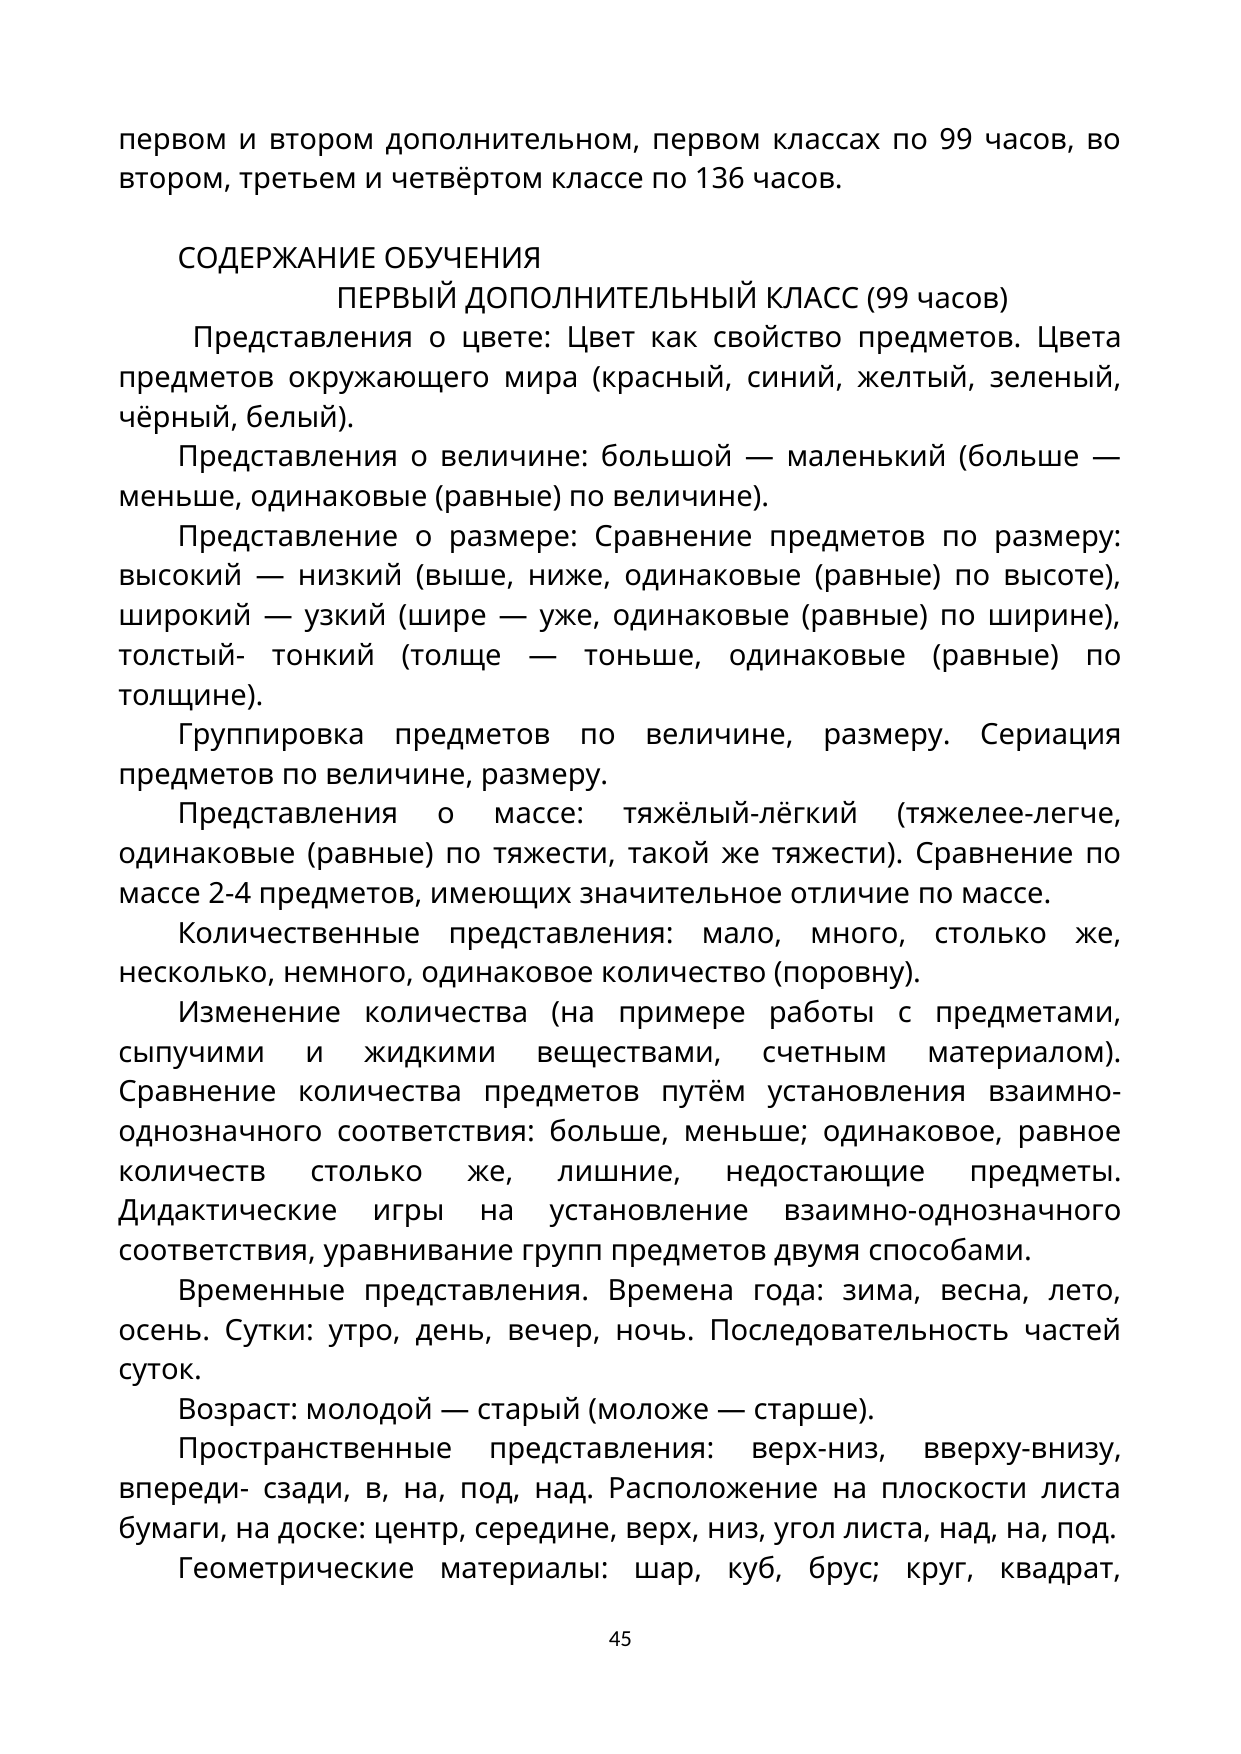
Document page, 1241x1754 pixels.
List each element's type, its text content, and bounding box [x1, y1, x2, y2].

text Представления о цвете: Цвет как свойство предметов. Цвета предметов окружающего мира (красный, синий, желтый, зеленый, чёрный, белый). [118, 317, 1122, 436]
text СОДЕРЖАНИЕ ОБУЧЕНИЯ [118, 237, 1122, 277]
text Представления о массе: тяжёлый-лёгкий (тяжелее-легче, одинаковые (равные) по тяжести, такой же тяжести). Сравнение по массе 2-4 предметов, имеющих значительное отличие по массе. [118, 793, 1122, 912]
text ПЕРВЫЙ ДОПОЛНИТЕЛЬНЫЙ КЛАСС (99 часов) [118, 277, 1122, 317]
text Изменение количества (на примере работы с предметами, сыпучими и жидкими веществами, счетным материалом). Сравнение количества предметов путём установления взаимно-однозначного соответствия: больше, меньше; одинаковое, равное количеств столько же, лишние, недостающие предметы. Дидактические игры на установление взаимно-однозначного соответствия, уравнивание групп предметов двумя способами. [118, 991, 1122, 1269]
text Представление о размере: Сравнение предметов по размеру: высокий — низкий (выше, ниже, одинаковые (равные) по высоте), широкий — узкий (шире — уже, одинаковые (равные) по ширине), толстый- тонкий (толще — тоньше, одинаковые (равные) по толщине). [118, 515, 1122, 713]
text Возраст: молодой — старый (моложе — старше). [118, 1388, 1122, 1428]
text Группировка предметов по величине, размеру. Сериация предметов по величине, размеру. [118, 713, 1122, 793]
text Количественные представления: мало, много, столько же, несколько, немного, одинаковое количество (поровну). [118, 912, 1122, 991]
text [118, 1547, 1122, 1587]
text Пространственные представления: верх-низ, вверху-внизу, впереди- сзади, в, на, под, над. Расположение на плоскости листа бумаги, на доске: центр, середине, верх, низ, угол листа, над, на, под. [118, 1428, 1122, 1547]
text Представления о величине: большой — маленький (больше — меньше, одинаковые (равные) по величине). [118, 436, 1122, 515]
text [118, 118, 1122, 197]
text Временные представления. Времена года: зима, весна, лето, осень. Сутки: утро, день, вечер, ночь. Последовательность частей суток. [118, 1269, 1122, 1388]
